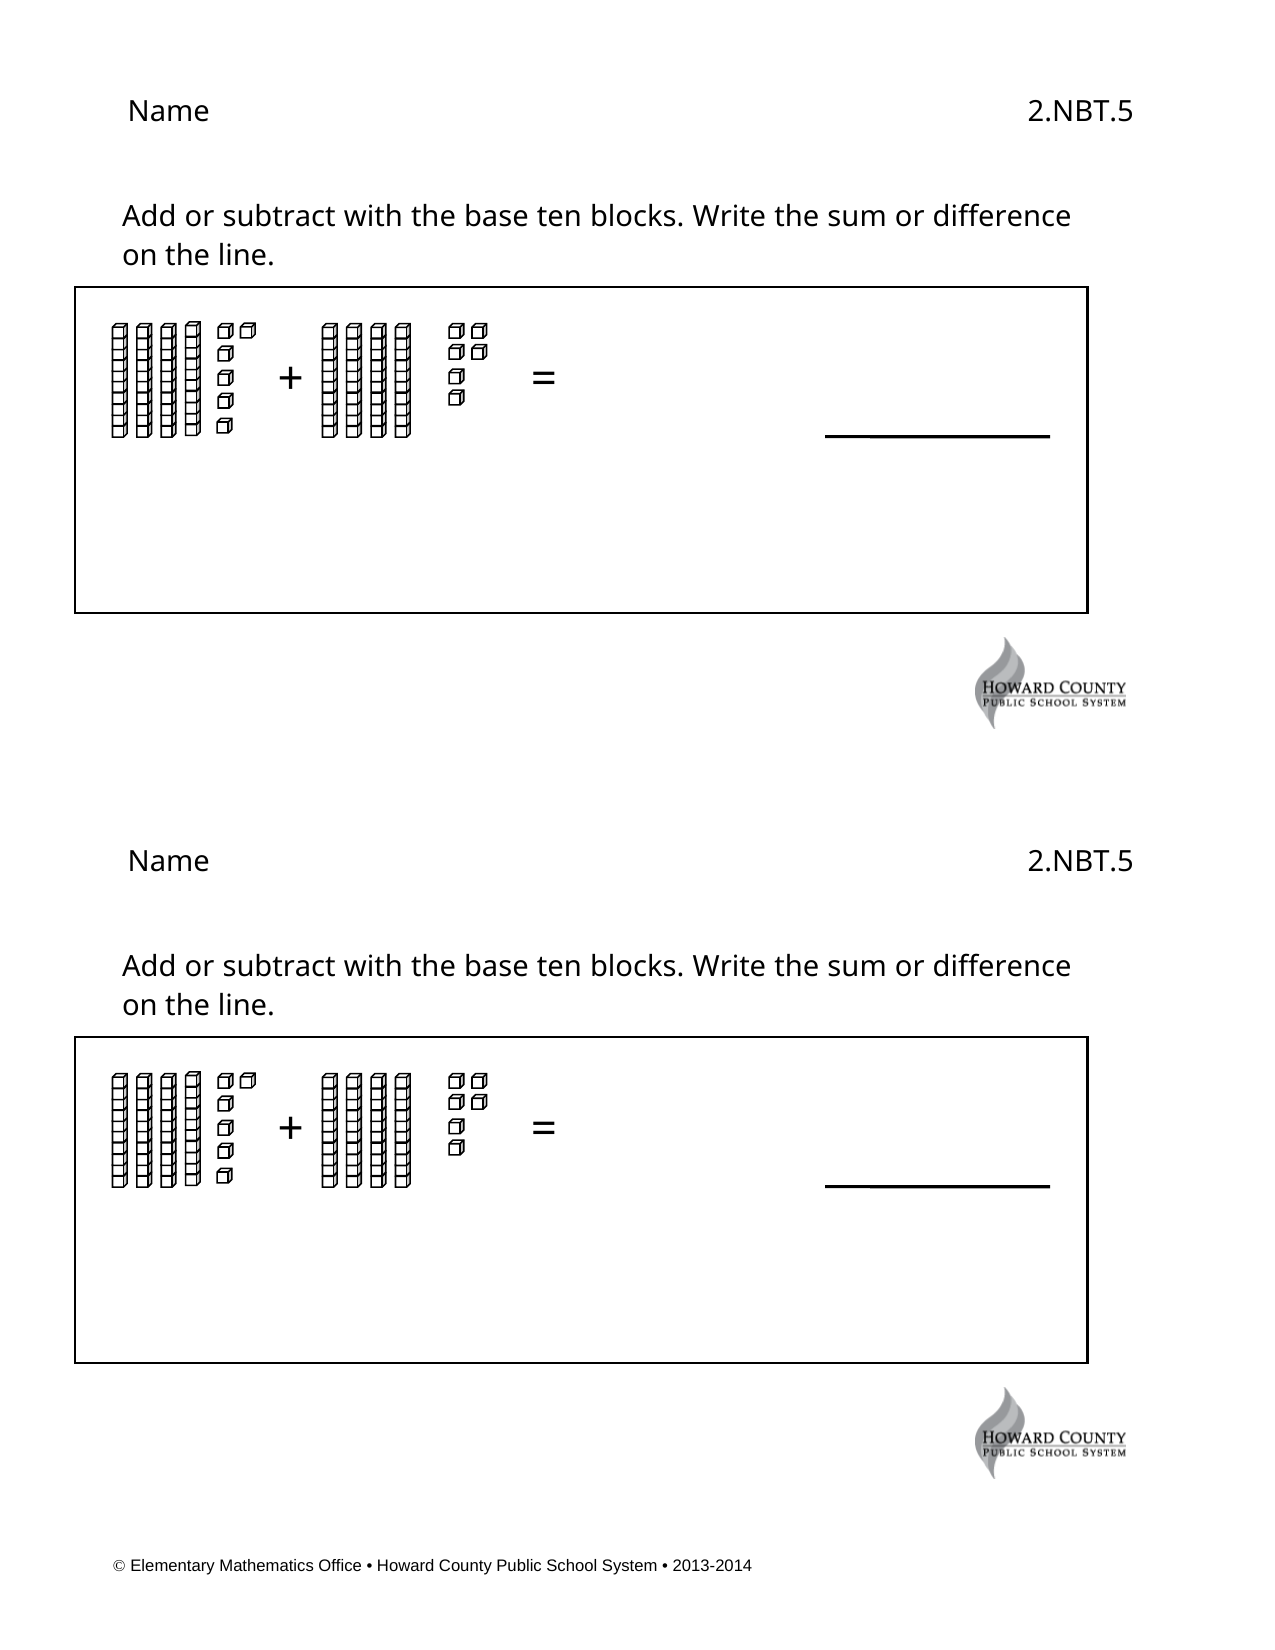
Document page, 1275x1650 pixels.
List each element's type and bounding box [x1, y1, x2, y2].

picture [974, 637, 1126, 729]
picture [974, 1387, 1126, 1479]
